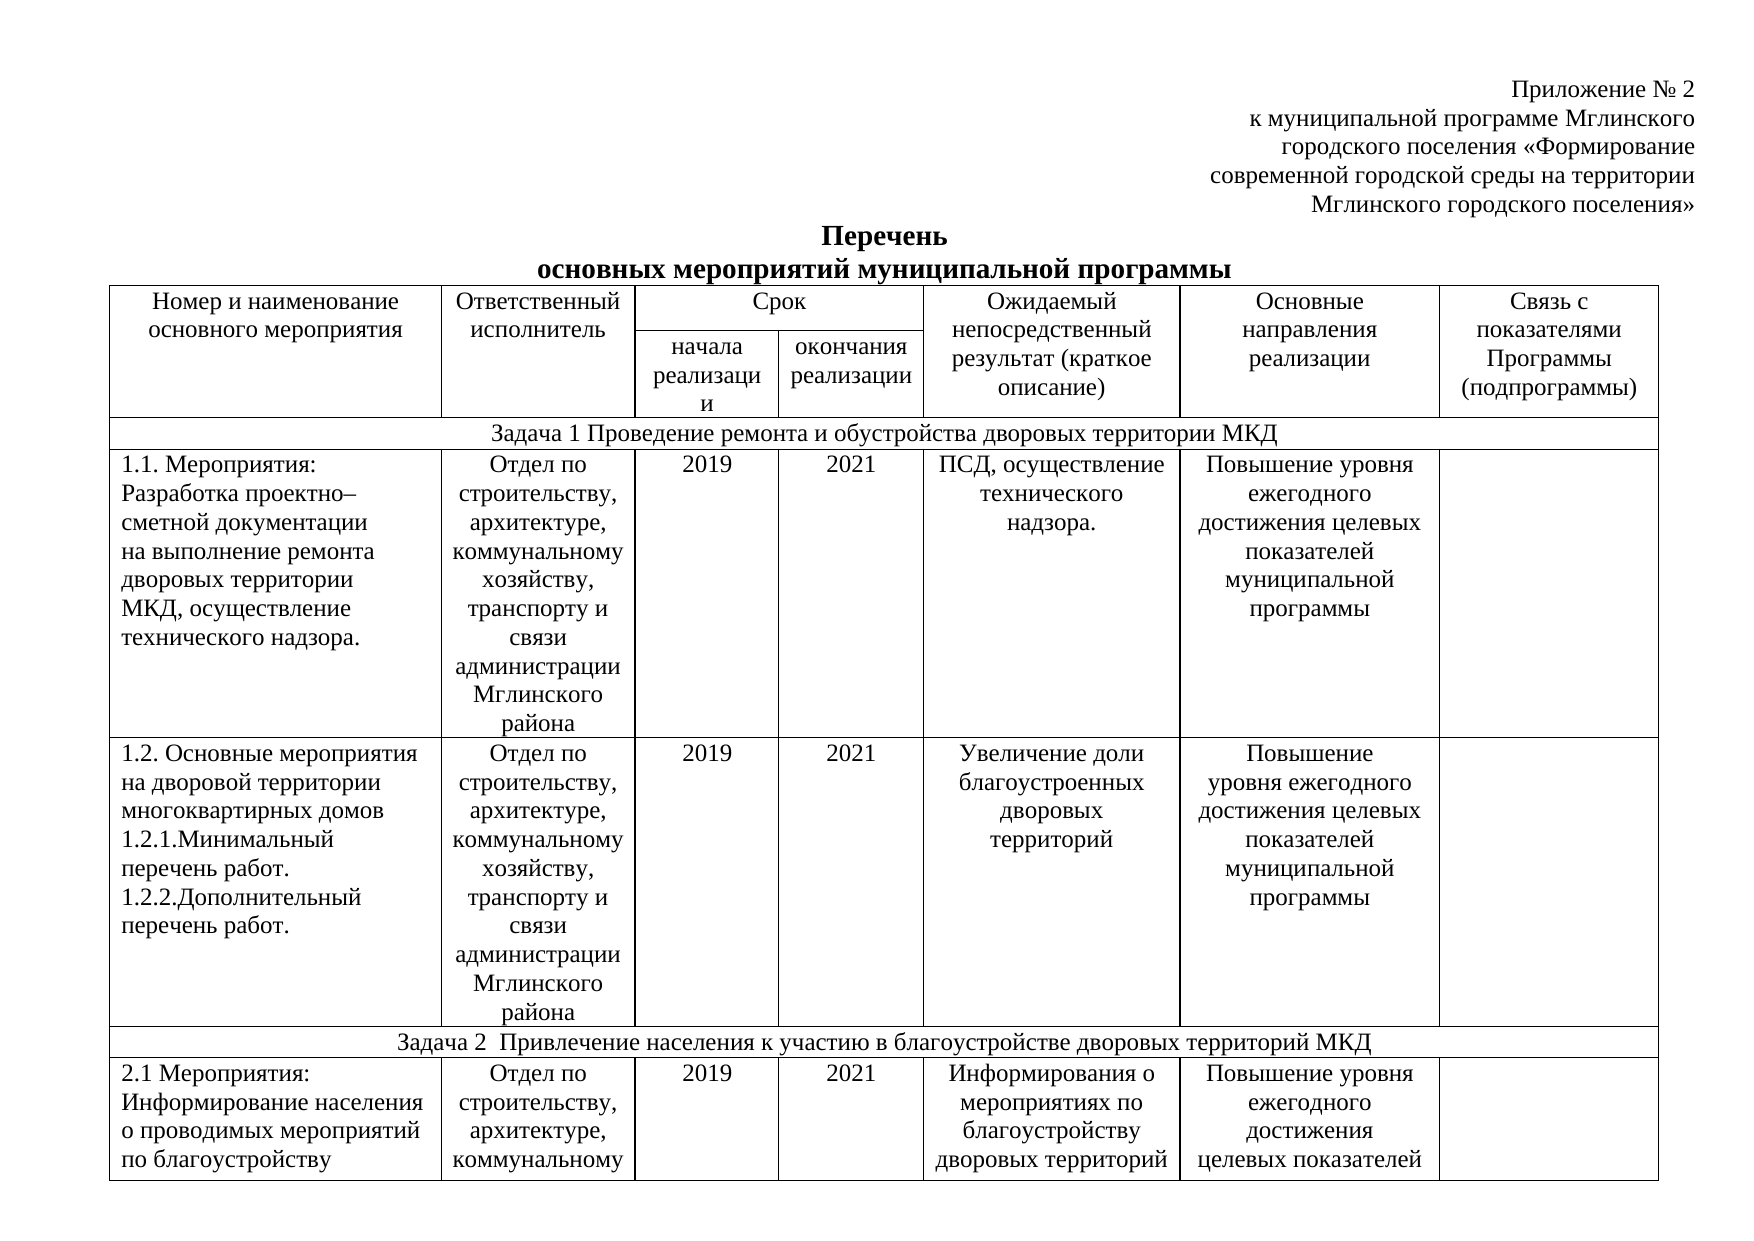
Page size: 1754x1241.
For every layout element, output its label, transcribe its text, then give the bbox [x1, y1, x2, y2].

table_cell Повышение уровня ежегодного достижения целевых показателей муниципальной программы [1181, 450, 1439, 737]
text Перечень [74, 218, 1695, 251]
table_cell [110, 1058, 441, 1180]
table_cell Увеличение доли благоустроенных дворовых территорий [924, 738, 1179, 1026]
table_header Номер и наименование основного мероприятия [110, 286, 441, 417]
table_cell окончания реализации [779, 331, 923, 417]
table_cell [1181, 1058, 1439, 1180]
table_header Срок [636, 286, 923, 330]
table_cell Отдел по строительству, архитектуре, коммунальному хозяйству, транспорту и связи администрации Мглинского района [442, 450, 634, 737]
text основных мероприятий муниципальной программы [74, 251, 1695, 285]
table_cell начала реализации [636, 331, 778, 417]
table_header Ответственный исполнитель [442, 286, 634, 417]
table_cell 2021 [779, 450, 923, 737]
table_cell 2021 [779, 738, 923, 1026]
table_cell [924, 1058, 1179, 1180]
table_cell 2021 [779, 1058, 923, 1180]
table_header Основные направления реализации [1181, 286, 1439, 417]
table_cell Повышение уровня ежегодного достижения целевых показателей муниципальной программы [1181, 738, 1439, 1026]
table_cell ПСД, осуществление технического надзора. [924, 450, 1179, 737]
table_cell Отдел по строительству, архитектуре, коммунальному хозяйству, транспорту и связи администрации Мглинского района [442, 738, 634, 1026]
table_cell [1440, 738, 1658, 1026]
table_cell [442, 1058, 634, 1180]
table_cell [1440, 1058, 1658, 1180]
table_cell [1440, 450, 1658, 737]
table_header Ожидаемый непосредственный результат (краткое описание) [924, 286, 1179, 417]
table_cell 2019 [636, 738, 778, 1026]
table_cell Задача 1 Проведение ремонта и обустройства дворовых территории МКД [110, 418, 1658, 448]
table_cell 1.1. Мероприятия: Разработка проектно– сметной документации на выполнение ремонта дворовых территории МКД, осуществление технического надзора. [110, 450, 441, 737]
text Приложение № 2 [74, 74, 1695, 103]
text к муниципальной программе Мглинского городского поселения «Формирование современной городской среды на территории Мглинского городского поселения» [1199, 103, 1695, 218]
table_cell 2019 [636, 1058, 778, 1180]
table_header Связь с показателями Программы (подпрограммы) [1440, 286, 1658, 417]
table_cell 1.2. Основные мероприятия на дворовой территории многоквартирных домов 1.2.1.Минимальный перечень работ. 1.2.2.Дополнительный перечень работ. [110, 738, 441, 1026]
table_cell 2019 [636, 450, 778, 737]
table_cell Задача 2 Привлечение населения к участию в благоустройстве дворовых территорий МКД [110, 1027, 1658, 1057]
